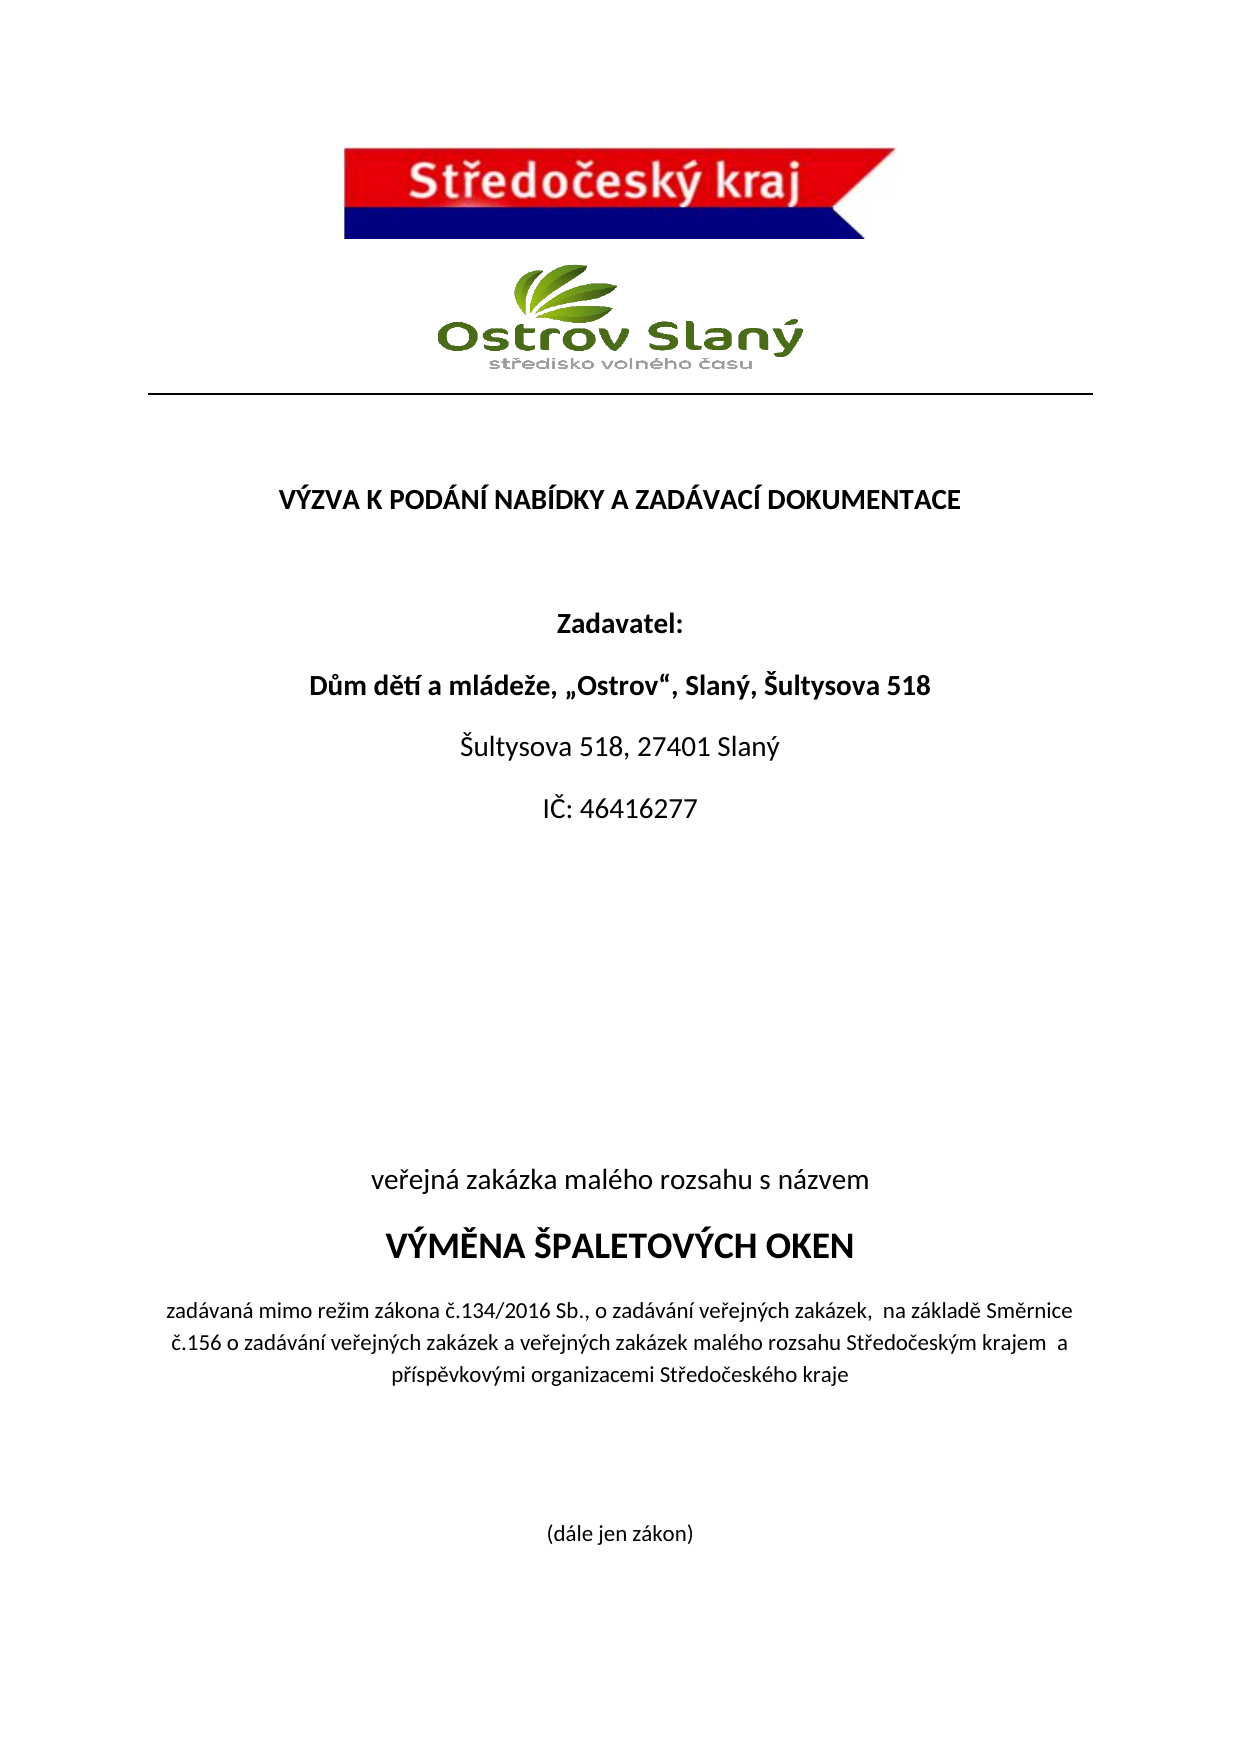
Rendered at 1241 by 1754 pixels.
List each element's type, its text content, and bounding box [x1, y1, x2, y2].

text VÝZVA K PODÁNÍ NABÍDKY A ZADÁVACÍ DOKUMENTACE [148, 481, 1093, 517]
text VÝMĚNA ŠPALETOVÝCH OKEN [148, 1222, 1093, 1268]
text zadávaná mimo režim zákona č.134/2016 Sb., o zadávání veřejných zakázek, na základě Směrnice č.156 o zadávání veřejných zakázek a veřejných zakázek malého rozsahu Středočeským krajem a příspěvkovými organizacemi Středočeského kraje [148, 1296, 1093, 1388]
text IČ: 46416277 [148, 790, 1093, 826]
text (dále jen zákon) [148, 1519, 1093, 1547]
picture [343, 147, 897, 239]
text Zadavatel: [148, 605, 1093, 640]
text Dům dětí a mládeže, „Ostrov“, Slaný, Šultysova 518 [148, 667, 1093, 702]
picture [402, 242, 838, 391]
text veřejná zakázka malého rozsahu s názvem [148, 1161, 1093, 1196]
text Šultysova 518, 27401 Slaný [148, 728, 1093, 764]
